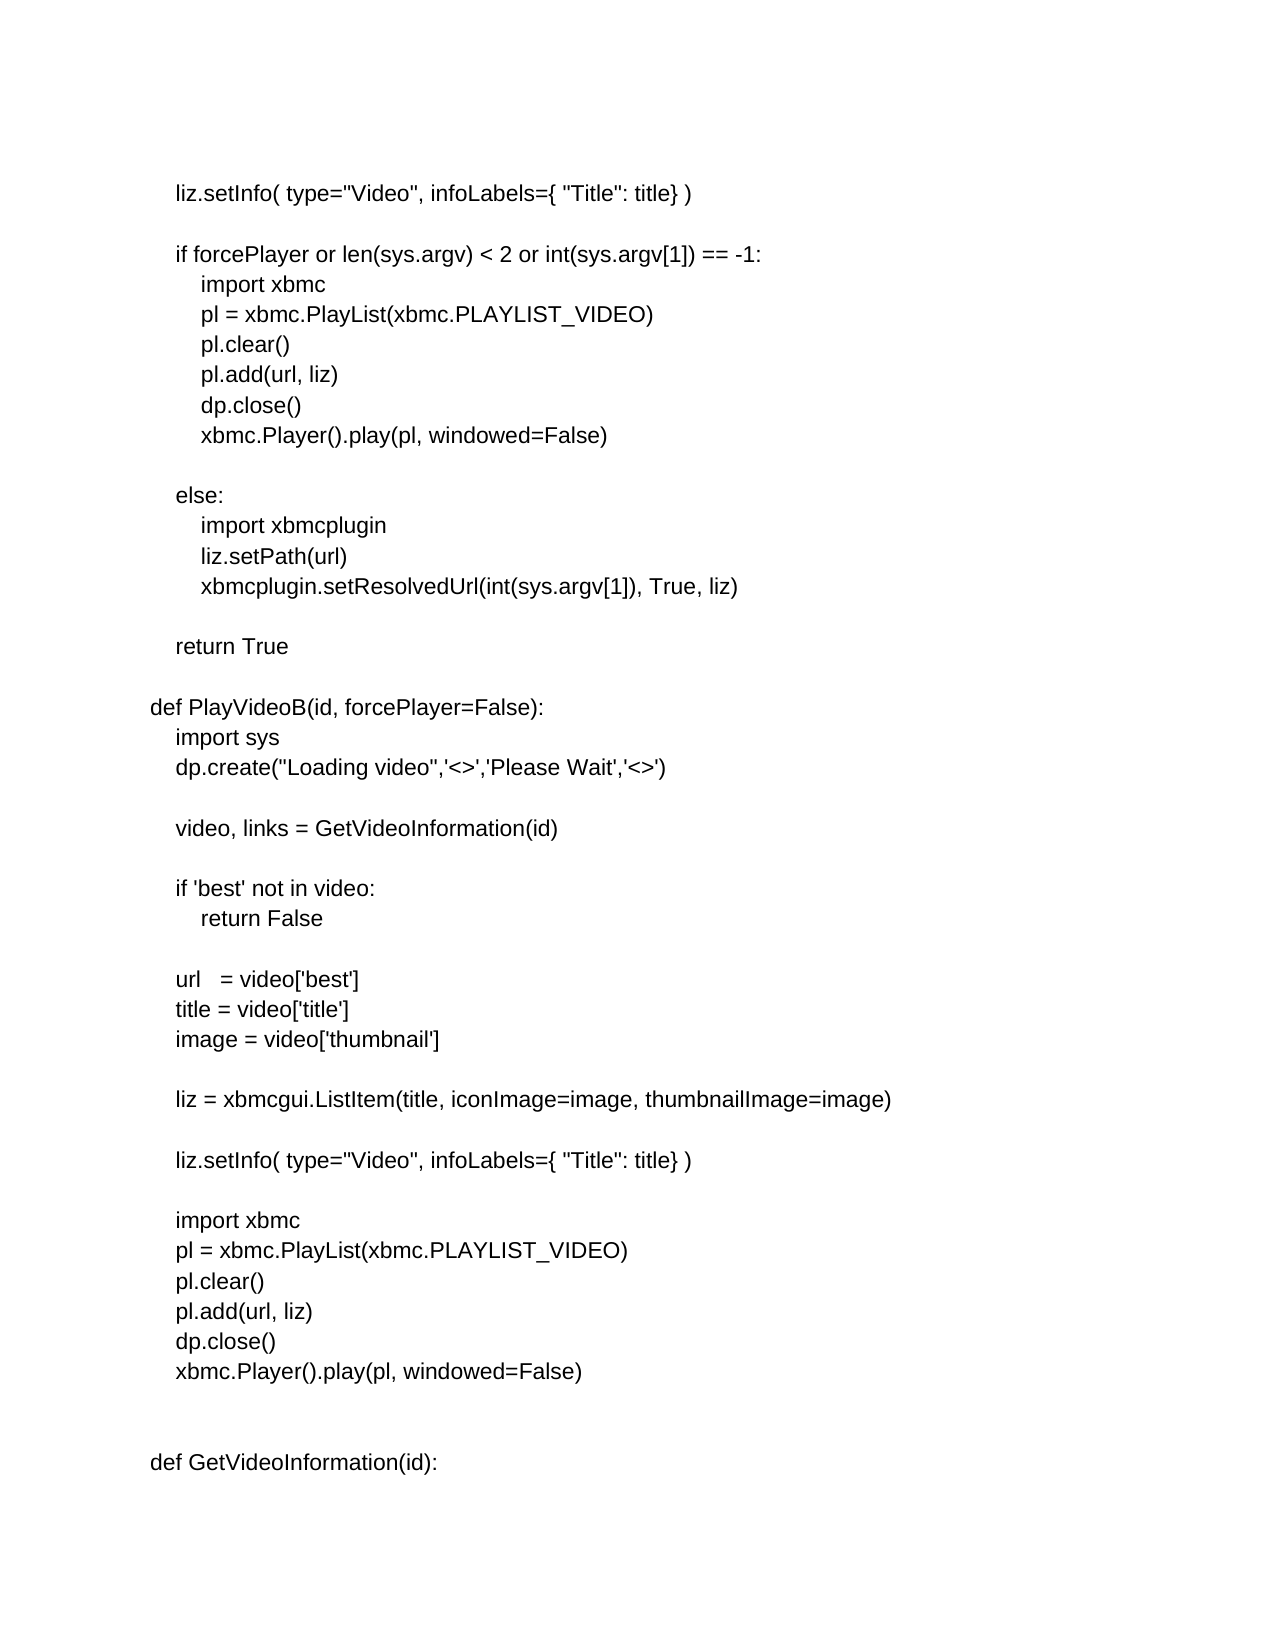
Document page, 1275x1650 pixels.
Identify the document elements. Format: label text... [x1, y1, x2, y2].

text pl = xbmc.PlayList(xbmc.PLAYLIST_VIDEO) [150, 1237, 1125, 1264]
text def GetVideoInformation(id): [150, 1449, 1125, 1475]
text import sys [150, 724, 1125, 750]
text dp.close() [150, 392, 1125, 418]
text xbmcplugin.setResolvedUrl(int(sys.argv[1]), True, liz) [150, 573, 1125, 599]
text pl.clear() [150, 1268, 1125, 1294]
text return True [150, 633, 1125, 660]
text xbmc.Player().play(pl, windowed=False) [150, 422, 1125, 448]
text def PlayVideoB(id, forcePlayer=False): [150, 694, 1125, 720]
text image = video['thumbnail'] [150, 1026, 1125, 1052]
text if 'best' not in video: [150, 875, 1125, 901]
text liz = xbmcgui.ListItem(title, iconImage=image, thumbnailImage=image) [150, 1086, 1125, 1113]
text pl.clear() [150, 331, 1125, 358]
text video, links = GetVideoInformation(id) [150, 814, 1125, 841]
text liz.setInfo( type="Video", infoLabels={ "Title": title} ) [150, 180, 1125, 207]
text import xbmc [150, 271, 1125, 297]
text dp.create("Loading video",'<>','Please Wait','<>') [150, 754, 1125, 781]
text if forcePlayer or len(sys.argv) < 2 or int(sys.argv[1]) == -1: [150, 241, 1125, 267]
text url = video['best'] [150, 966, 1125, 992]
text pl = xbmc.PlayList(xbmc.PLAYLIST_VIDEO) [150, 301, 1125, 327]
text return False [150, 905, 1125, 932]
text title = video['title'] [150, 996, 1125, 1022]
text liz.setPath(url) [150, 543, 1125, 569]
text liz.setInfo( type="Video", infoLabels={ "Title": title} ) [150, 1147, 1125, 1173]
text import xbmc [150, 1207, 1125, 1234]
text import xbmcplugin [150, 512, 1125, 539]
text pl.add(url, liz) [150, 361, 1125, 388]
text xbmc.Player().play(pl, windowed=False) [150, 1358, 1125, 1385]
text pl.add(url, liz) [150, 1298, 1125, 1324]
text dp.close() [150, 1328, 1125, 1354]
text else: [150, 482, 1125, 509]
